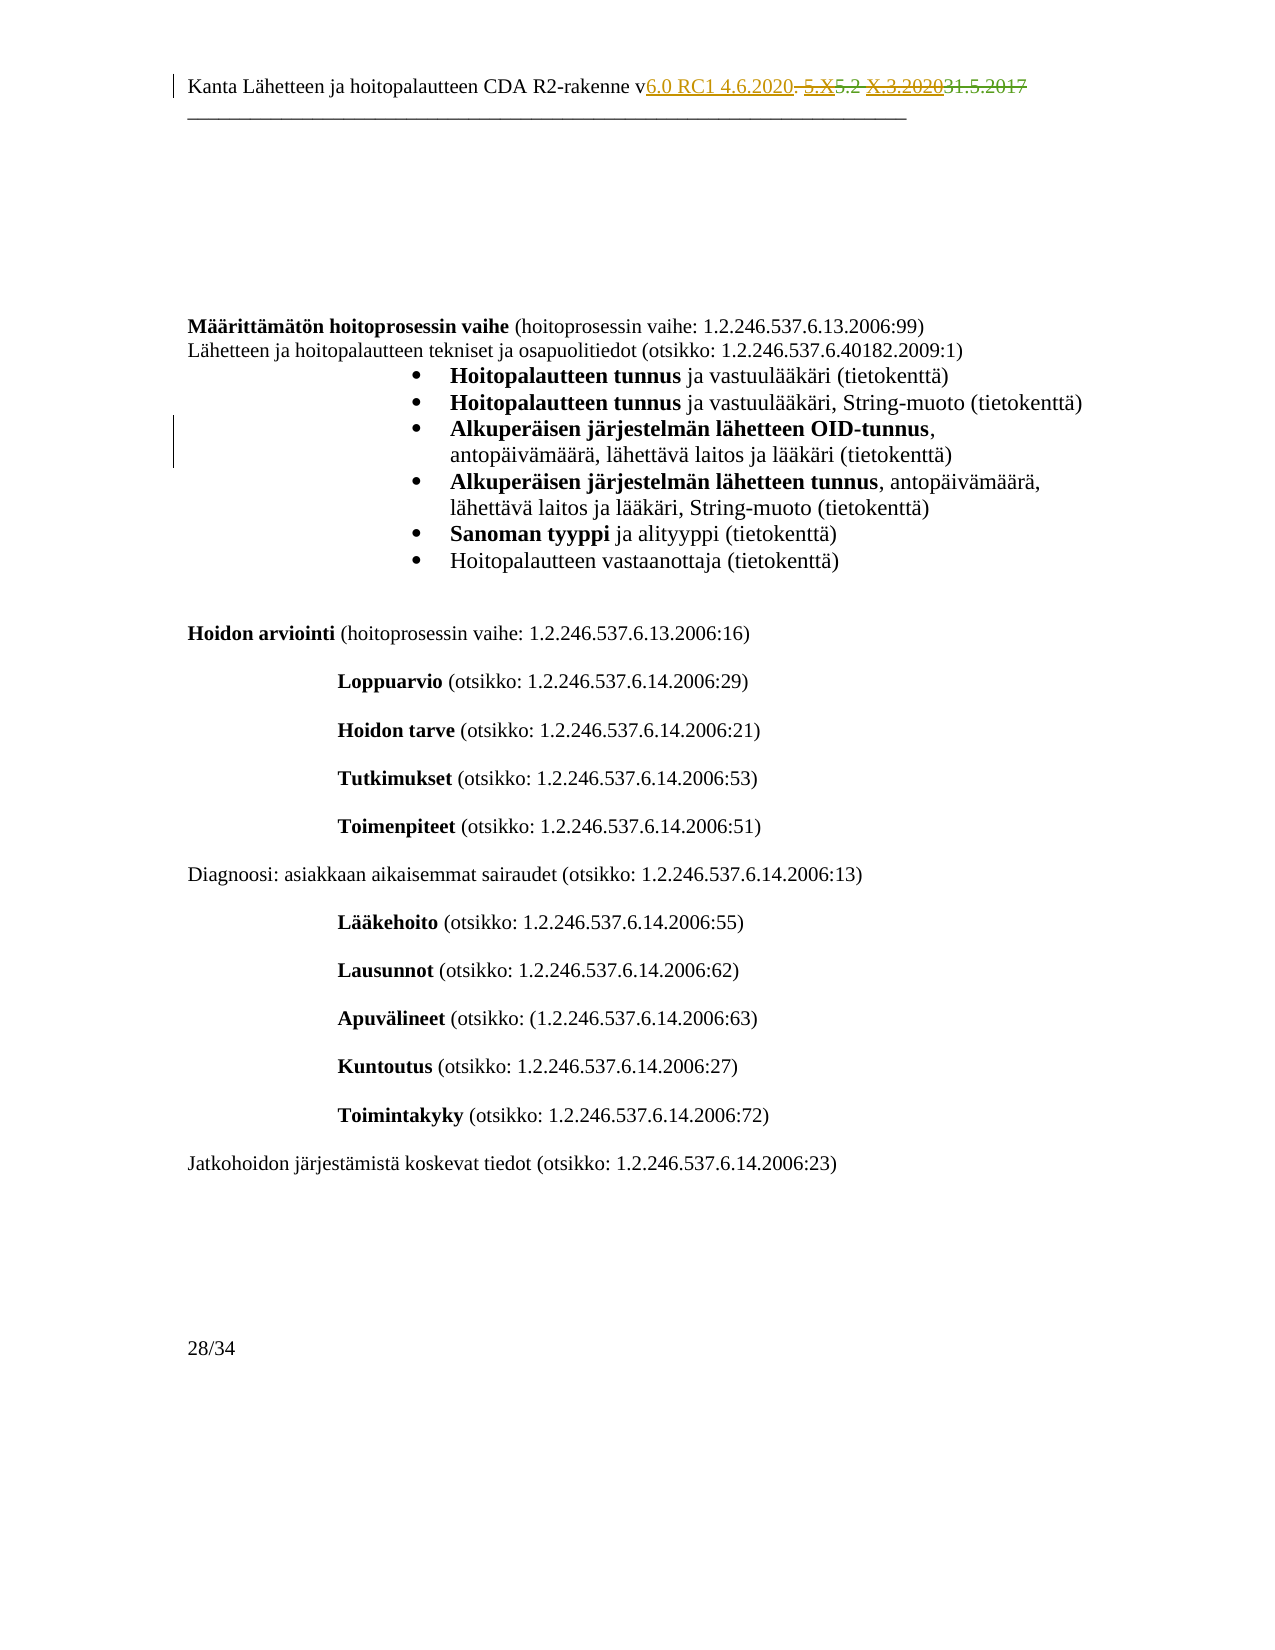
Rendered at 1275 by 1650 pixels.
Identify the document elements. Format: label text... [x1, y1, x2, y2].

text Määrittämätön hoitoprosessin vaihe (hoitoprosessin vaihe: 1.2.246.537.6.13.2006:99) [187, 314, 1087, 338]
list Hoitopalautteen tunnus ja vastuulääkäri (tietokenttä) [412, 362, 1087, 389]
list Sanoman tyyppi ja alityyppi (tietokenttä) [412, 520, 1087, 547]
text Toimintakyky (otsikko: 1.2.246.537.6.14.2006:72) [187, 1102, 1087, 1127]
text Tutkimukset (otsikko: 1.2.246.537.6.14.2006:53) [187, 766, 1087, 790]
text Toimenpiteet (otsikko: 1.2.246.537.6.14.2006:51) [187, 814, 1087, 838]
text Lausunnot (otsikko: 1.2.246.537.6.14.2006:62) [187, 958, 1087, 982]
text Hoidon arviointi (hoitoprosessin vaihe: 1.2.246.537.6.13.2006:16) [187, 621, 1087, 645]
list Hoitopalautteen vastaanottaja (tietokenttä) [412, 547, 1087, 573]
text Kuntoutus (otsikko: 1.2.246.537.6.14.2006:27) [187, 1054, 1087, 1078]
text Hoidon tarve (otsikko: 1.2.246.537.6.14.2006:21) [187, 717, 1087, 742]
list Hoitopalautteen tunnus ja vastuulääkäri, String-muoto (tietokenttä) [412, 389, 1087, 415]
list Alkuperäisen järjestelmän lähetteen OID-tunnus, antopäivämäärä, lähettävä laitos ja lääkäri (tietokenttä) [412, 415, 1087, 468]
text Lääkehoito (otsikko: 1.2.246.537.6.14.2006:55) [187, 910, 1087, 934]
text Lähetteen ja hoitopalautteen tekniset ja osapuolitiedot (otsikko: 1.2.246.537.6.40182.2009:1) [187, 338, 1087, 362]
text Jatkohoidon järjestämistä koskevat tiedot (otsikko: 1.2.246.537.6.14.2006:23) [187, 1151, 1087, 1175]
text Apuvälineet (otsikko: (1.2.246.537.6.14.2006:63) [187, 1006, 1087, 1030]
list Alkuperäisen järjestelmän lähetteen tunnus, antopäivämäärä, lähettävä laitos ja lääkäri, String-muoto (tietokenttä) [412, 468, 1087, 520]
text Loppuarvio (otsikko: 1.2.246.537.6.14.2006:29) [187, 669, 1087, 693]
text Diagnoosi: asiakkaan aikaisemmat sairaudet (otsikko: 1.2.246.537.6.14.2006:13) [187, 862, 1087, 886]
